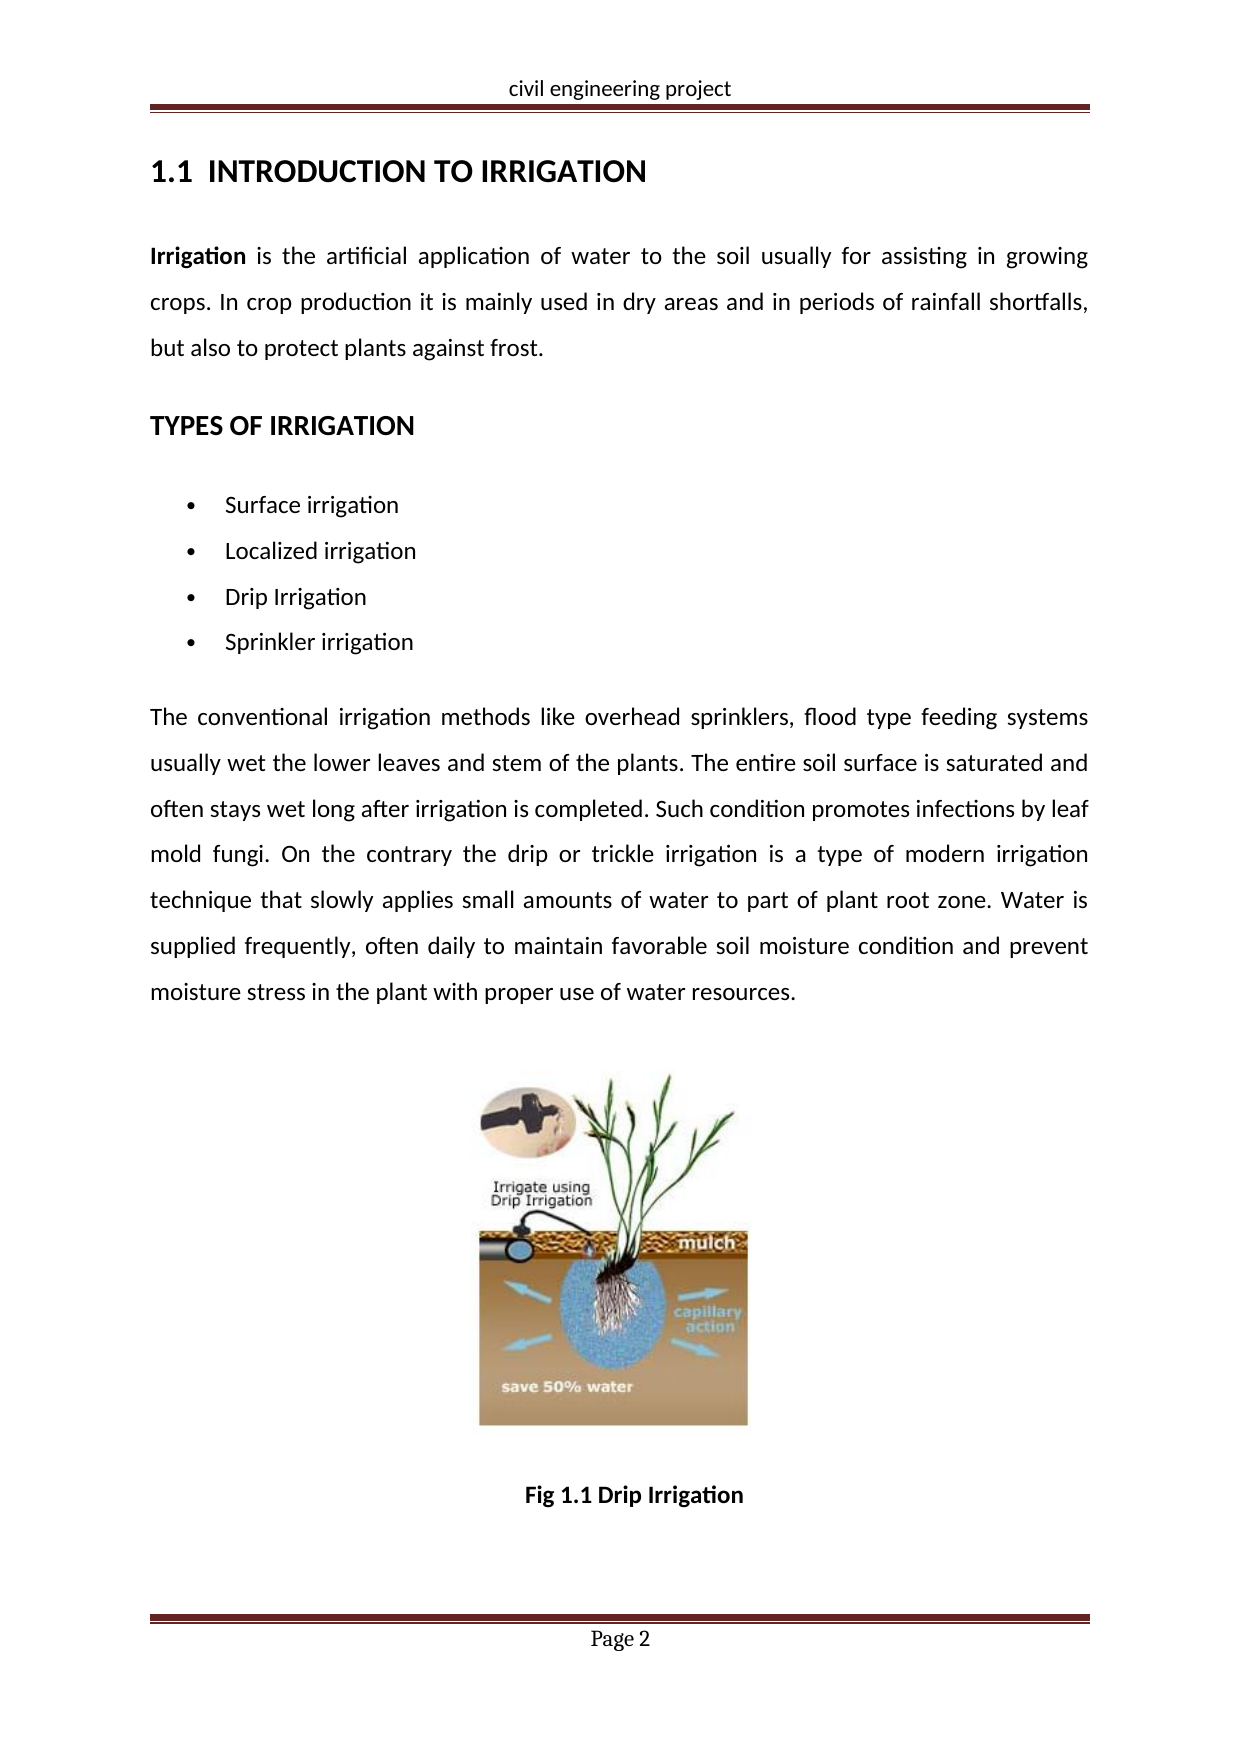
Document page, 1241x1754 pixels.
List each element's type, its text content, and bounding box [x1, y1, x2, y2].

list Localized irrigation [187, 535, 1090, 565]
text TYPES OF IRRIGATION [150, 407, 1090, 442]
text The conventional irrigation methods like overhead sprinklers, flood type feeding systems usually wet the lower leaves and stem of the plants. The entire soil surface is saturated and often stays wet long after irrigation is completed. Such condition promotes infections by leaf mold fungi. On the contrary the drip or trickle irrigation is a type of modern irrigation technique that slowly applies small amounts of water to part of plant root zone. Water is supplied frequently, often daily to maintain favorable soil moisture condition and prevent moisture stress in the plant with proper use of water resources. [150, 701, 1090, 1006]
text Fig 1.1 Drip Irrigation [450, 1479, 1090, 1510]
picture [450, 1050, 760, 1435]
text 1.1 INTRODUCTION TO IRRIGATION [150, 150, 1090, 191]
list Surface irrigation [187, 489, 1090, 520]
list Drip Irrigation [187, 581, 1090, 611]
text Irrigation is the artificial application of water to the soil usually for assisting in growing crops. In crop production it is mainly used in dry areas and in periods of rainfall shortfalls, but also to protect plants against frost. [150, 240, 1090, 362]
list Sprinkler irrigation [187, 626, 1090, 657]
